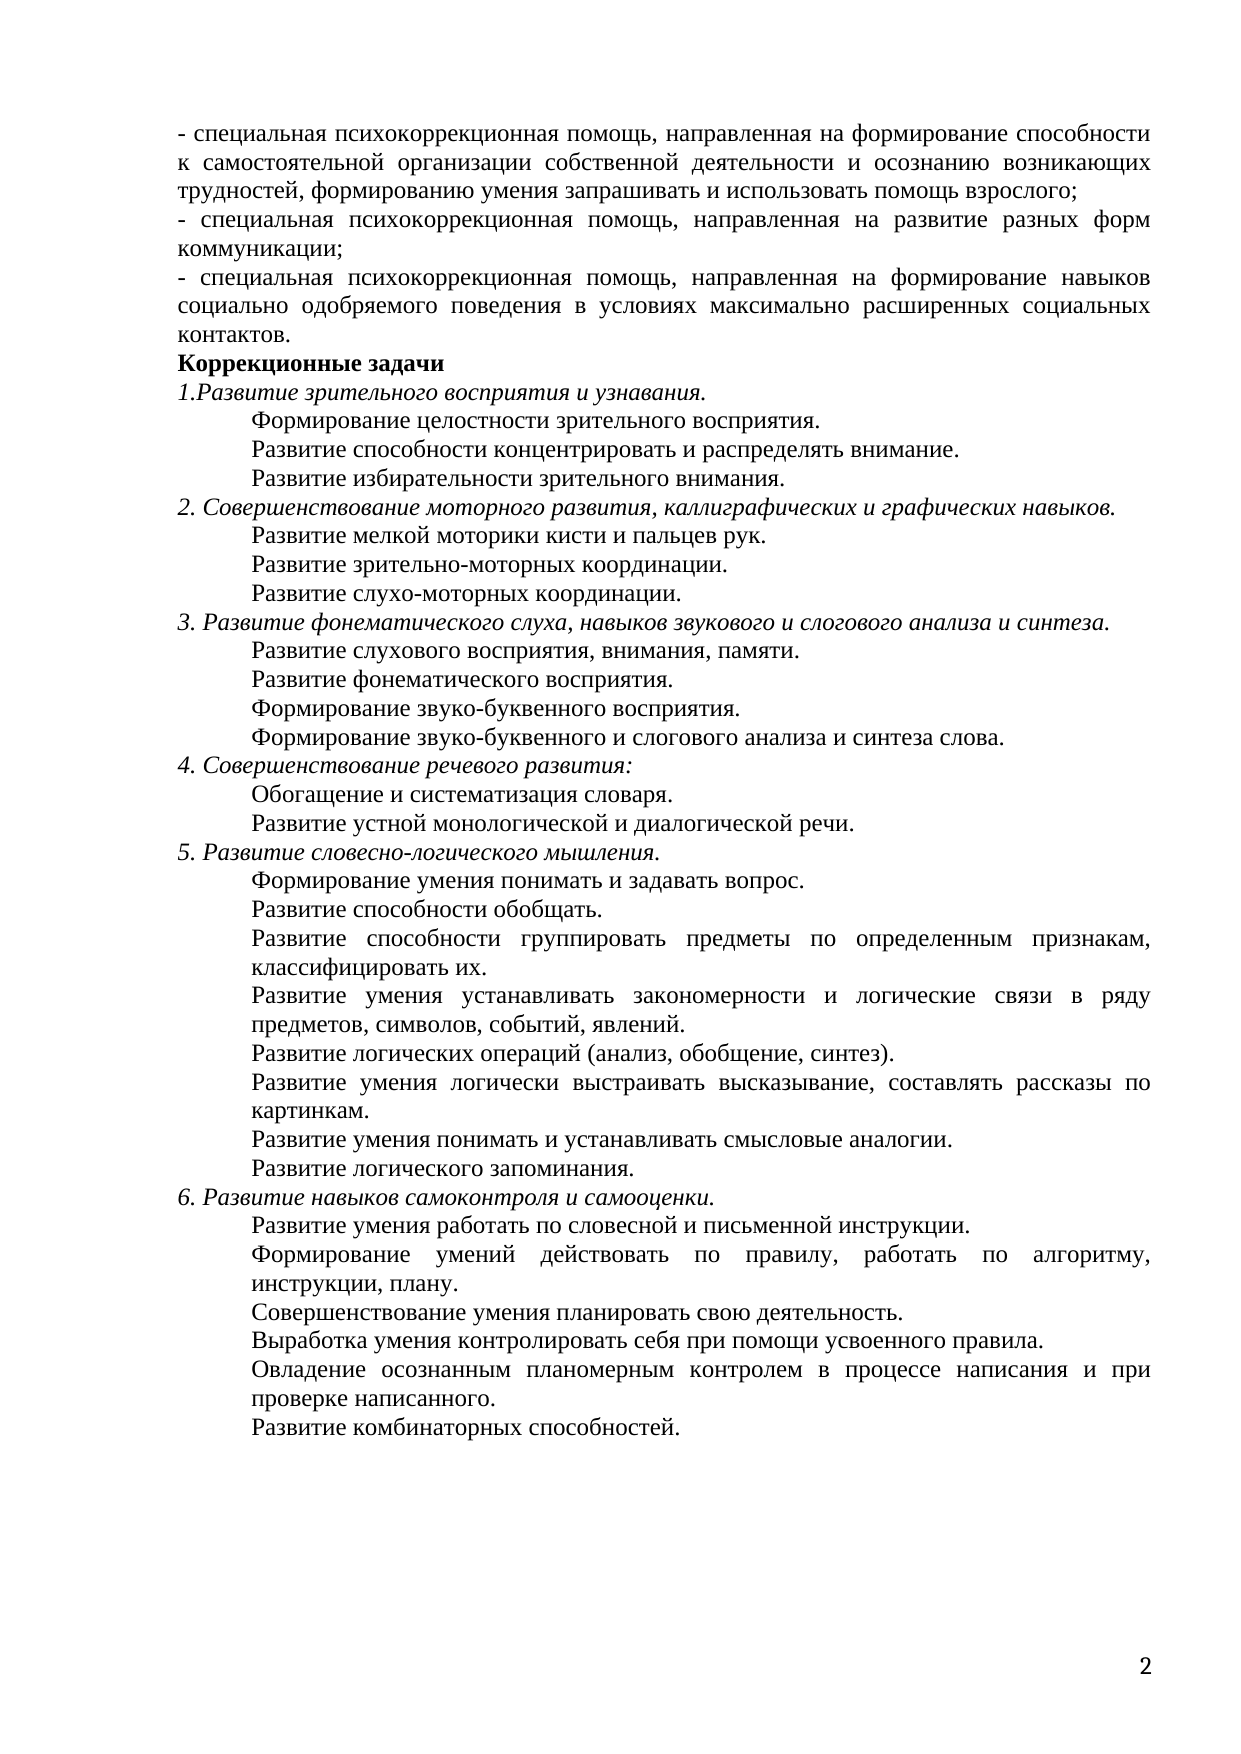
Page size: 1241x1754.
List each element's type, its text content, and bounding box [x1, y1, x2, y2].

text Формирование умений действовать по правилу, работать по алгоритму, инструкции, плану. [251, 1239, 1152, 1297]
text Развитие логического запоминания. [177, 1153, 1152, 1182]
text Развитие способности концентрировать и распределять внимание. [177, 434, 1152, 463]
text Развитие умения работать по словесной и письменной инструкции. [177, 1211, 1152, 1239]
text Формирование целостности зрительного восприятия. [177, 406, 1152, 434]
text Формирование умения понимать и задавать вопрос. [177, 866, 1152, 894]
text Развитие фонематического восприятия. [177, 664, 1152, 693]
text Развитие устной монологической и диалогической речи. [177, 808, 1152, 837]
text Развитие способности обобщать. [177, 894, 1152, 923]
text Развитие логических операций (анализ, обобщение, синтез). [177, 1038, 1152, 1067]
text Формирование звуко-буквенного восприятия. [177, 693, 1152, 722]
text - специальная психокоррекционная помощь, направленная на развитие разных форм коммуникации; [177, 204, 1152, 262]
text - специальная психокоррекционная помощь, направленная на формирование навыков социально одобряемого поведения в условиях максимально расширенных социальных контактов. [177, 262, 1152, 348]
text 2. Совершенствование моторного развития, каллиграфических и графических навыков. [177, 492, 1152, 521]
text Развитие способности группировать предметы по определенным признакам, классифицировать их. [251, 923, 1152, 981]
text Развитие комбинаторных способностей. [177, 1412, 1152, 1441]
text - специальная психокоррекционная помощь, направленная на формирование способности к самостоятельной организации собственной деятельности и осознанию возникающих трудностей, формированию умения запрашивать и использовать помощь взрослого; [177, 118, 1152, 204]
text Развитие слухового восприятия, внимания, памяти. [177, 636, 1152, 664]
text 6. Развитие навыков самоконтроля и самооценки. [177, 1182, 1152, 1211]
text Развитие зрительно-моторных координации. [177, 549, 1152, 578]
text Совершенствование умения планировать свою деятельность. [177, 1297, 1152, 1326]
text 1.Развитие зрительного восприятия и узнавания. [177, 377, 1152, 406]
text Формирование звуко-буквенного и слогового анализа и синтеза слова. [177, 722, 1152, 751]
text Обогащение и систематизация словаря. [177, 779, 1152, 808]
text 4. Совершенствование речевого развития: [177, 751, 1152, 779]
text Развитие умения понимать и устанавливать смысловые аналогии. [177, 1124, 1152, 1153]
text Овладение осознанным планомерным контролем в процессе написания и при проверке написанного. [251, 1354, 1152, 1412]
text Развитие избирательности зрительного внимания. [177, 463, 1152, 492]
text 3. Развитие фонематического слуха, навыков звукового и слогового анализа и синтеза. [177, 607, 1152, 636]
text Развитие умения логически выстраивать высказывание, составлять рассказы по картинкам. [251, 1067, 1152, 1124]
text Развитие мелкой моторики кисти и пальцев рук. [177, 521, 1152, 549]
text Выработка умения контролировать себя при помощи усвоенного правила. [177, 1326, 1152, 1354]
text Развитие умения устанавливать закономерности и логические связи в ряду предметов, символов, событий, явлений. [251, 981, 1152, 1038]
text Коррекционные задачи [177, 348, 1152, 377]
text 5. Развитие словесно-логического мышления. [177, 837, 1152, 866]
text Развитие слухо-моторных координации. [177, 578, 1152, 607]
